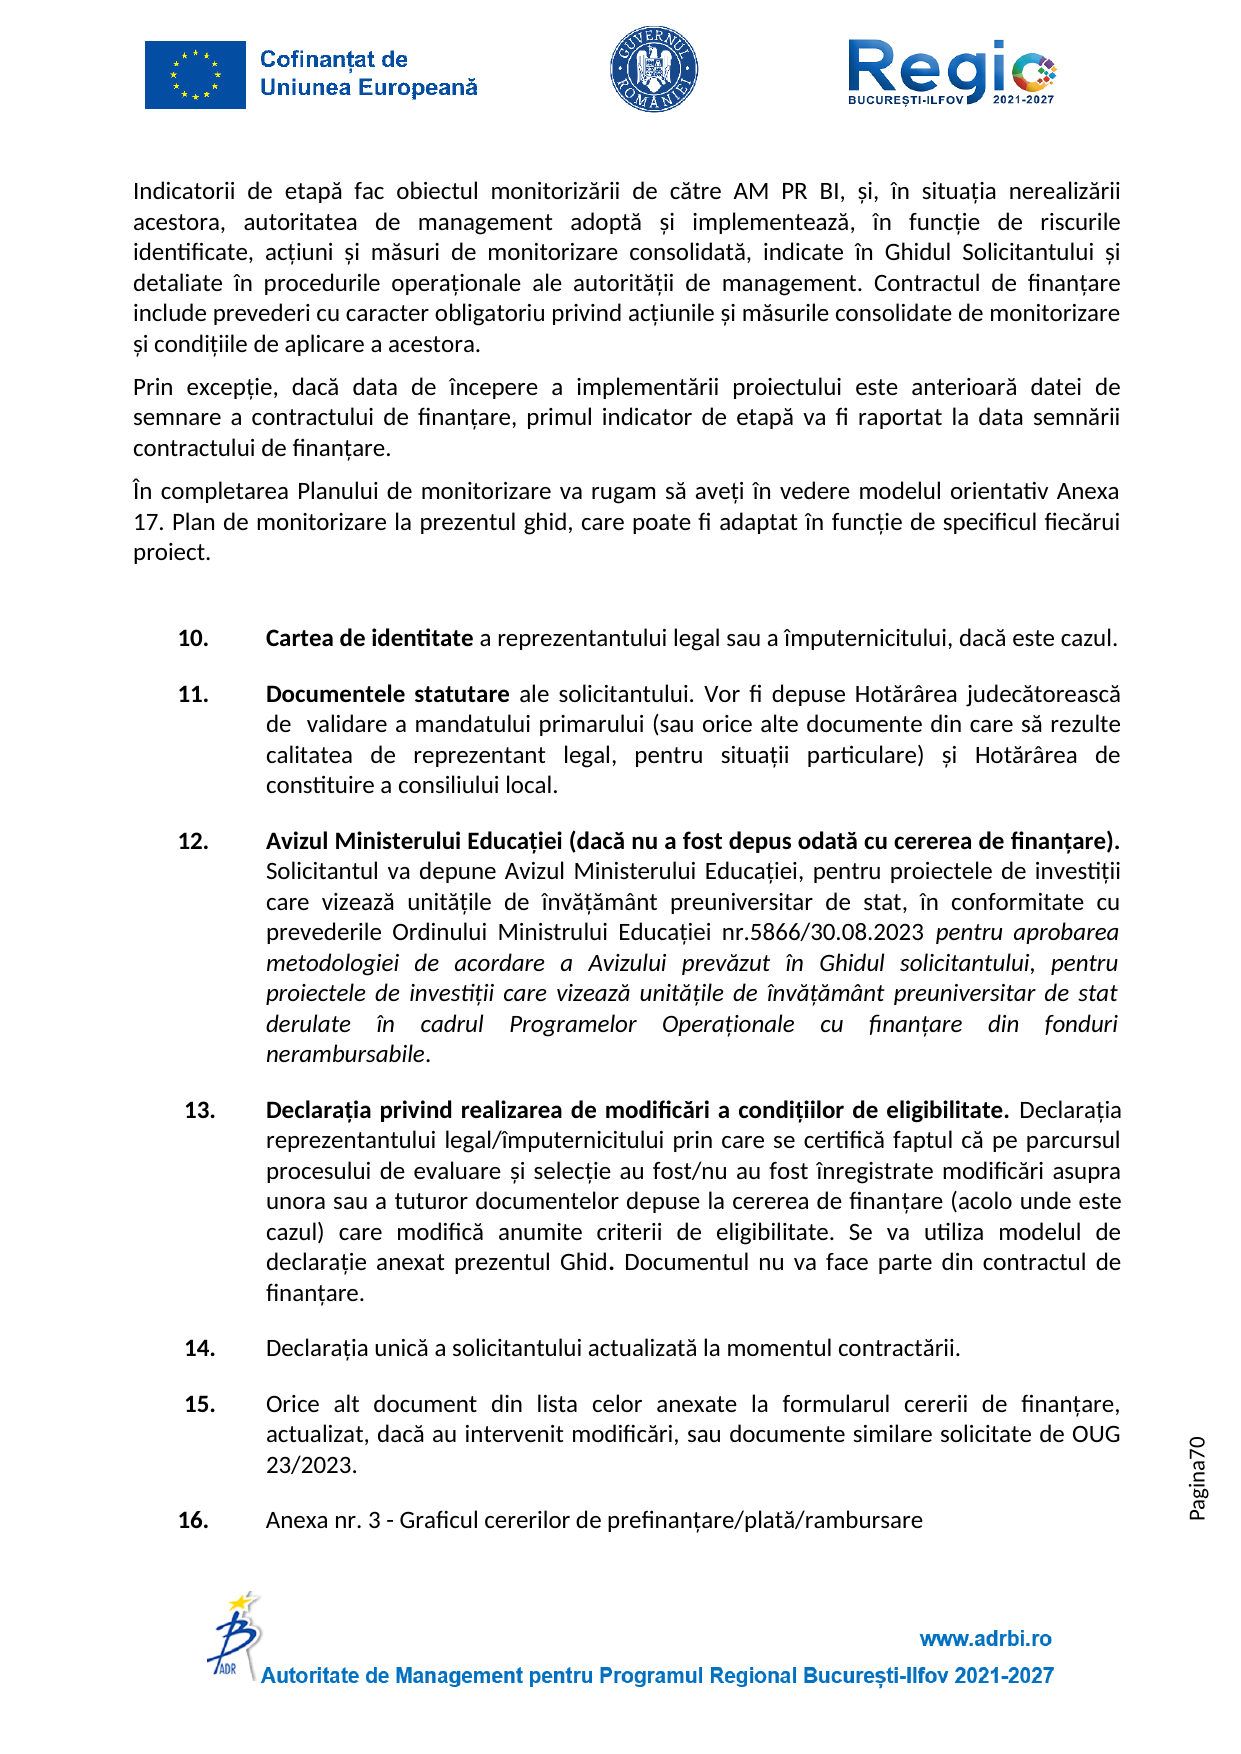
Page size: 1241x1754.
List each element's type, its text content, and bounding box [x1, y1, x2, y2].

text Prin excepție, dacă data de începere a implementării proiectului este anterioară datei de semnare a contractului de finanțare, primul indicator de etapă va fi raportat la data semnării contractului de finanțare. [133, 371, 1122, 463]
list Declarația privind realizarea de modificări a condițiilor de eligibilitate. Declaraţia reprezentantului legal/împuternicitului prin care se certifică faptul că pe parcursul procesului de evaluare şi selecţie au fost/nu au fost înregistrate modificări asupra unora sau a tuturor documentelor depuse la cererea de finanţare (acolo unde este cazul) care modifică anumite criterii de eligibilitate. Se va utiliza modelul de declaraţie anexat prezentul Ghid. Documentul nu va face parte din contractul de finanțare. [184, 1094, 1122, 1308]
text În completarea Planului de monitorizare va rugam să aveți în vedere modelul orientativ Anexa 17. Plan de monitorizare la prezentul ghid, care poate fi adaptat în funcție de specificul fiecărui proiect. [133, 475, 1122, 567]
list Declarația unică a solicitantului actualizată la momentul contractării. [184, 1333, 1122, 1363]
list Orice alt document din lista celor anexate la formularul cererii de finanțare, actualizat, dacă au intervenit modificări, sau documente similare solicitate de OUG 23/2023. [184, 1388, 1122, 1480]
picture [167, 1588, 1094, 1700]
list Documentele statutare ale solicitantului. Vor fi depuse Hotărârea judecătorească de validare a mandatului primarului (sau orice alte documente din care să rezulte calitatea de reprezentant legal, pentru situații particulare) și Hotărârea de constituire a consiliului local. [177, 678, 1122, 800]
text Indicatorii de etapă fac obiectul monitorizării de către AM PR BI, și, în situația nerealizării acestora, autoritatea de management adoptă și implementează, în funcție de riscurile identificate, acțiuni și măsuri de monitorizare consolidată, indicate în Ghidul Solicitantului și detaliate în procedurile operaționale ale autorității de management. Contractul de finanțare include prevederi cu caracter obligatoriu privind acțiunile și măsurile consolidate de monitorizare și condițiile de aplicare a acestora. [133, 175, 1122, 358]
picture [141, 24, 1086, 113]
list Avizul Ministerului Educației (dacă nu a fost depus odată cu cererea de finanțare). Solicitantul va depune Avizul Ministerului Educației, pentru proiectele de investiții care vizează unitățile de învățământ preuniversitar de stat, în conformitate cu prevederile Ordinului Ministrului Educației nr.5866/30.08.2023 pentru aprobarea metodologiei de acordare a Avizului prevăzut în Ghidul solicitantului, pentru proiectele de investiții care vizează unitățile de învățământ preuniversitar de stat derulate în cadrul Programelor Operaționale cu finanțare din fonduri nerambursabile. [177, 825, 1122, 1069]
list Anexa nr. 3 - Graficul cererilor de prefinanțare/plată/rambursare [177, 1505, 1122, 1535]
list Cartea de identitate a reprezentantului legal sau a împuternicitului, dacă este cazul. [177, 622, 1122, 653]
